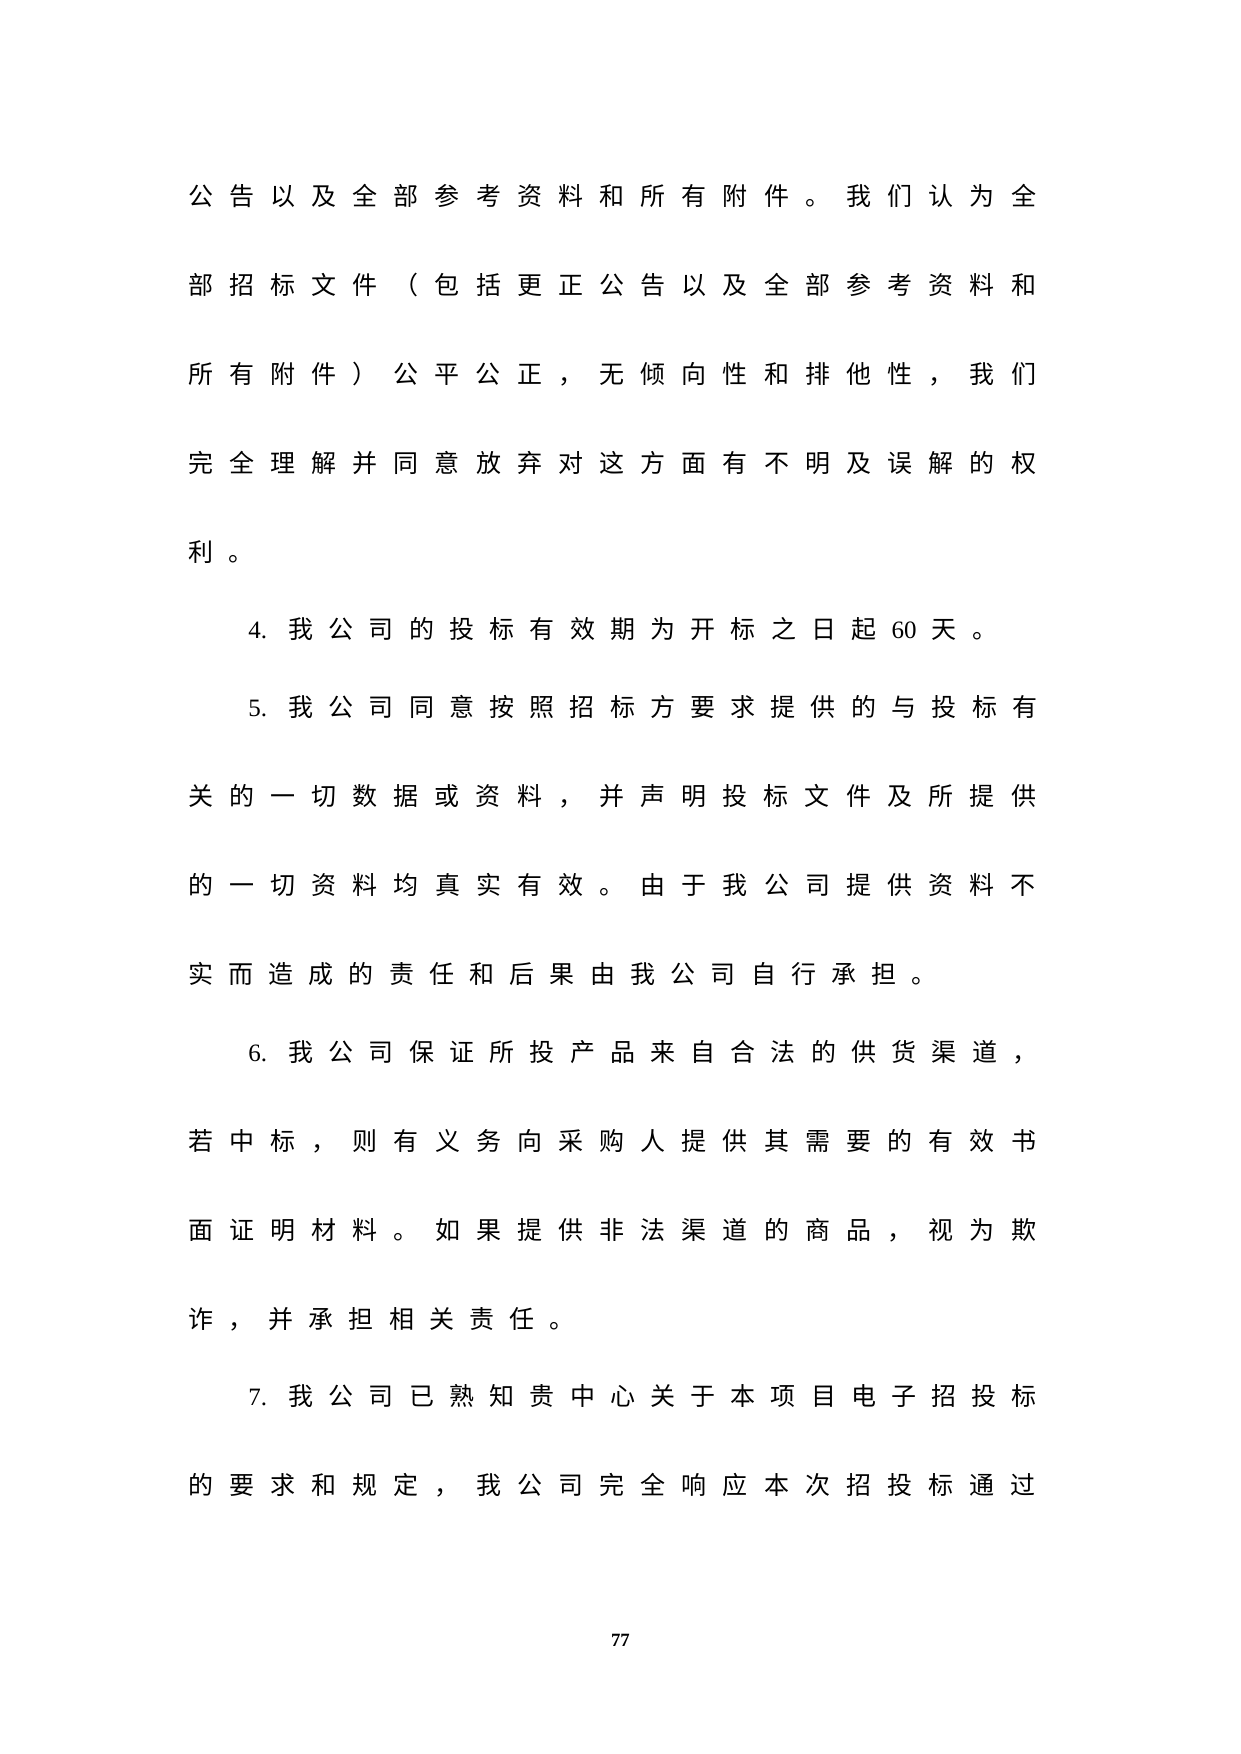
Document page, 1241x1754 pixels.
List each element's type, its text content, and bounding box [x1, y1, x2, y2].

text 6. 我公司保证所投产品来自合法的供货渠道，若中标，则有义务向采购人提供其需要的有效书面证明材料。如果提供非法渠道的商品，视为欺诈，并承担相关责任。 [188, 1020, 1052, 1347]
text 5. 我公司同意按照招标方要求提供的与投标有关的一切数据或资料，并声明投标文件及所提供的一切资料均真实有效。由于我公司提供资料不实而造成的责任和后果由我公司自行承担。 [188, 676, 1052, 1002]
text 4. 我公司的投标有效期为开标之日起60天。 [188, 598, 1052, 658]
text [188, 1365, 1052, 1513]
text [188, 164, 1052, 580]
